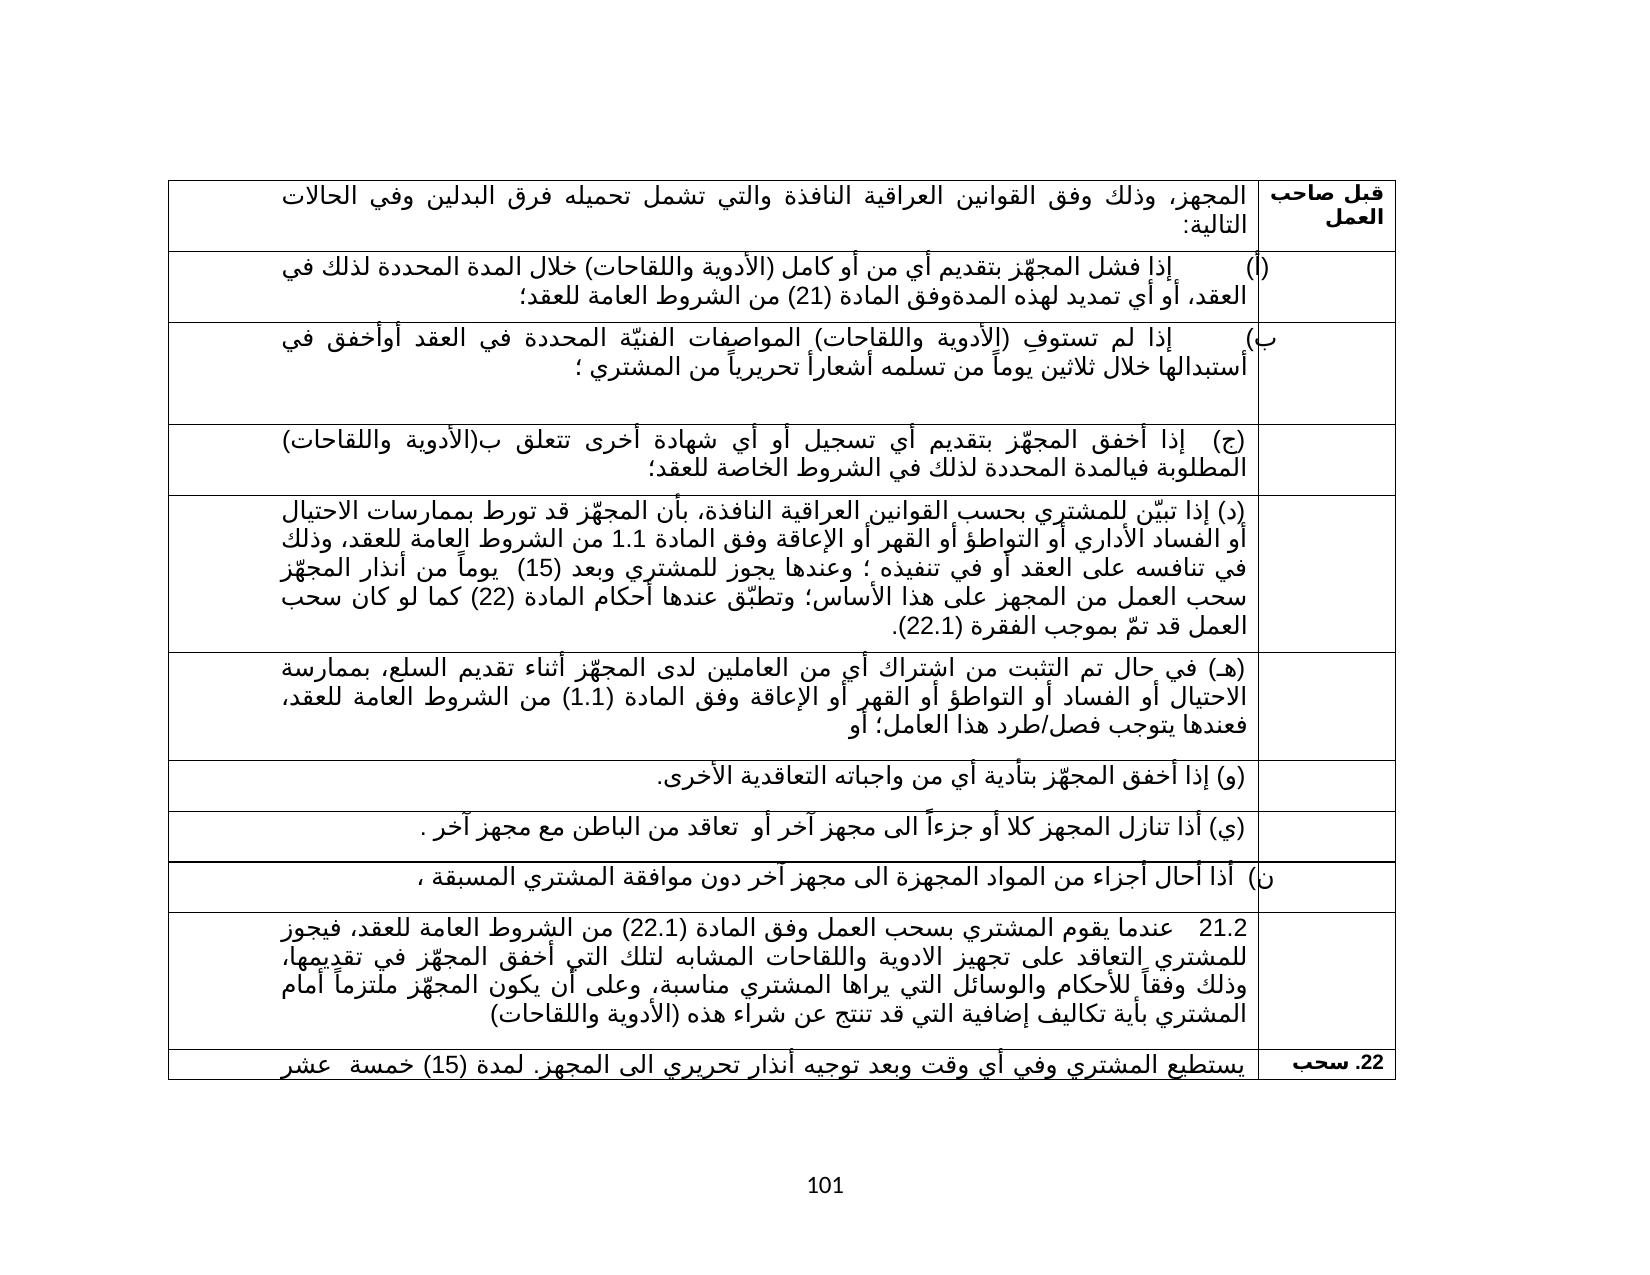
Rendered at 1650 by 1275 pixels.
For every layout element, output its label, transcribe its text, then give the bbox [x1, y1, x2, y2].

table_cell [1259, 181, 1395, 251]
table_cell (هـ) في حال تم التثبت من اشتراك أي من العاملين لدى المجهّز أثناء تقديم السلع، بممارسة الاحتيال أو الفساد أو التواطؤ أو القهر أو الإعاقة وفق المادة (1.1) من الشروط العامة للعقد، فعندها يتوجب فصل/طرد هذا العامل؛ أو [169, 653, 1258, 760]
table_cell [1259, 496, 1395, 652]
table_cell إذا لم تستوفِ (الأدوية واللقاحات) المواصفات الفنيّة المحددة في العقد أوأخفق في أستبدالها خلال ثلاثين يوماً من تسلمه أشعارأ تحريرياً من المشتري ؛ [169, 323, 1258, 424]
table_cell أذا أحال أجزاء من المواد المجهزة الى مجهز آخر دون موافقة المشتري المسبقة ، [169, 863, 1258, 912]
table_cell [169, 181, 1258, 251]
table_cell إذا فشل المجهّز بتقديم أي من أو كامل (الأدوية واللقاحات) خلال المدة المحددة لذلك في العقد، أو أي تمديد لهذه المدةوفق المادة (21) من الشروط العامة للعقد؛ [169, 252, 1258, 322]
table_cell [1259, 1050, 1395, 1079]
table_cell (ج) إذا أخفق المجهّز بتقديم أي تسجيل أو أي شهادة أخرى تتعلق ب(الأدوية واللقاحات) المطلوبة فيالمدة المحددة لذلك في الشروط الخاصة للعقد؛ [169, 425, 1258, 495]
table_cell [1259, 323, 1395, 424]
table_cell [1259, 913, 1395, 1049]
table_cell (ي) أذا تنازل المجهز كلا أو جزءاً الى مجهز آخر أو تعاقد من الباطن مع مجهز آخر . [169, 812, 1258, 861]
table_cell [1259, 252, 1395, 322]
table_cell 21.2 عندما يقوم المشتري بسحب العمل وفق المادة (22.1) من الشروط العامة للعقد، فيجوز للمشتري التعاقد على تجهيز الادوية واللقاحات المشابه لتلك التي أخفق المجهّز في تقديمها، وذلك وفقاً للأحكام والوسائل التي يراها المشتري مناسبة، وعلى أن يكون المجهّز ملتزماً أمام المشتري بأية تكاليف إضافية التي قد تنتج عن شراء هذه (الأدوية واللقاحات) [169, 913, 1258, 1049]
table_cell [1259, 812, 1395, 861]
table_cell [1259, 761, 1395, 811]
table_cell [1259, 653, 1395, 760]
table_cell (د) إذا تبيّن للمشتري بحسب القوانين العراقية النافذة، بأن المجهّز قد تورط بممارسات الاحتيال أو الفساد الأداري أو التواطؤ أو القهر أو الإعاقة وفق المادة 1.1 من الشروط العامة للعقد، وذلك في تنافسه على العقد أو في تنفيذه ؛ وعندها يجوز للمشتري وبعد (15) يوماً من أنذار المجهّز سحب العمل من المجهز على هذا الأساس؛ وتطبّق عندها أحكام المادة (22) كما لو كان سحب العمل قد تمّ بموجب الفقرة (22.1). [169, 496, 1258, 652]
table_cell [169, 1050, 1258, 1079]
table_cell [1259, 425, 1395, 495]
table_cell (و) إذا أخفق المجهّز بتأدية أي من واجباته التعاقدية الأخرى. [169, 761, 1258, 811]
table_cell [1259, 863, 1395, 912]
